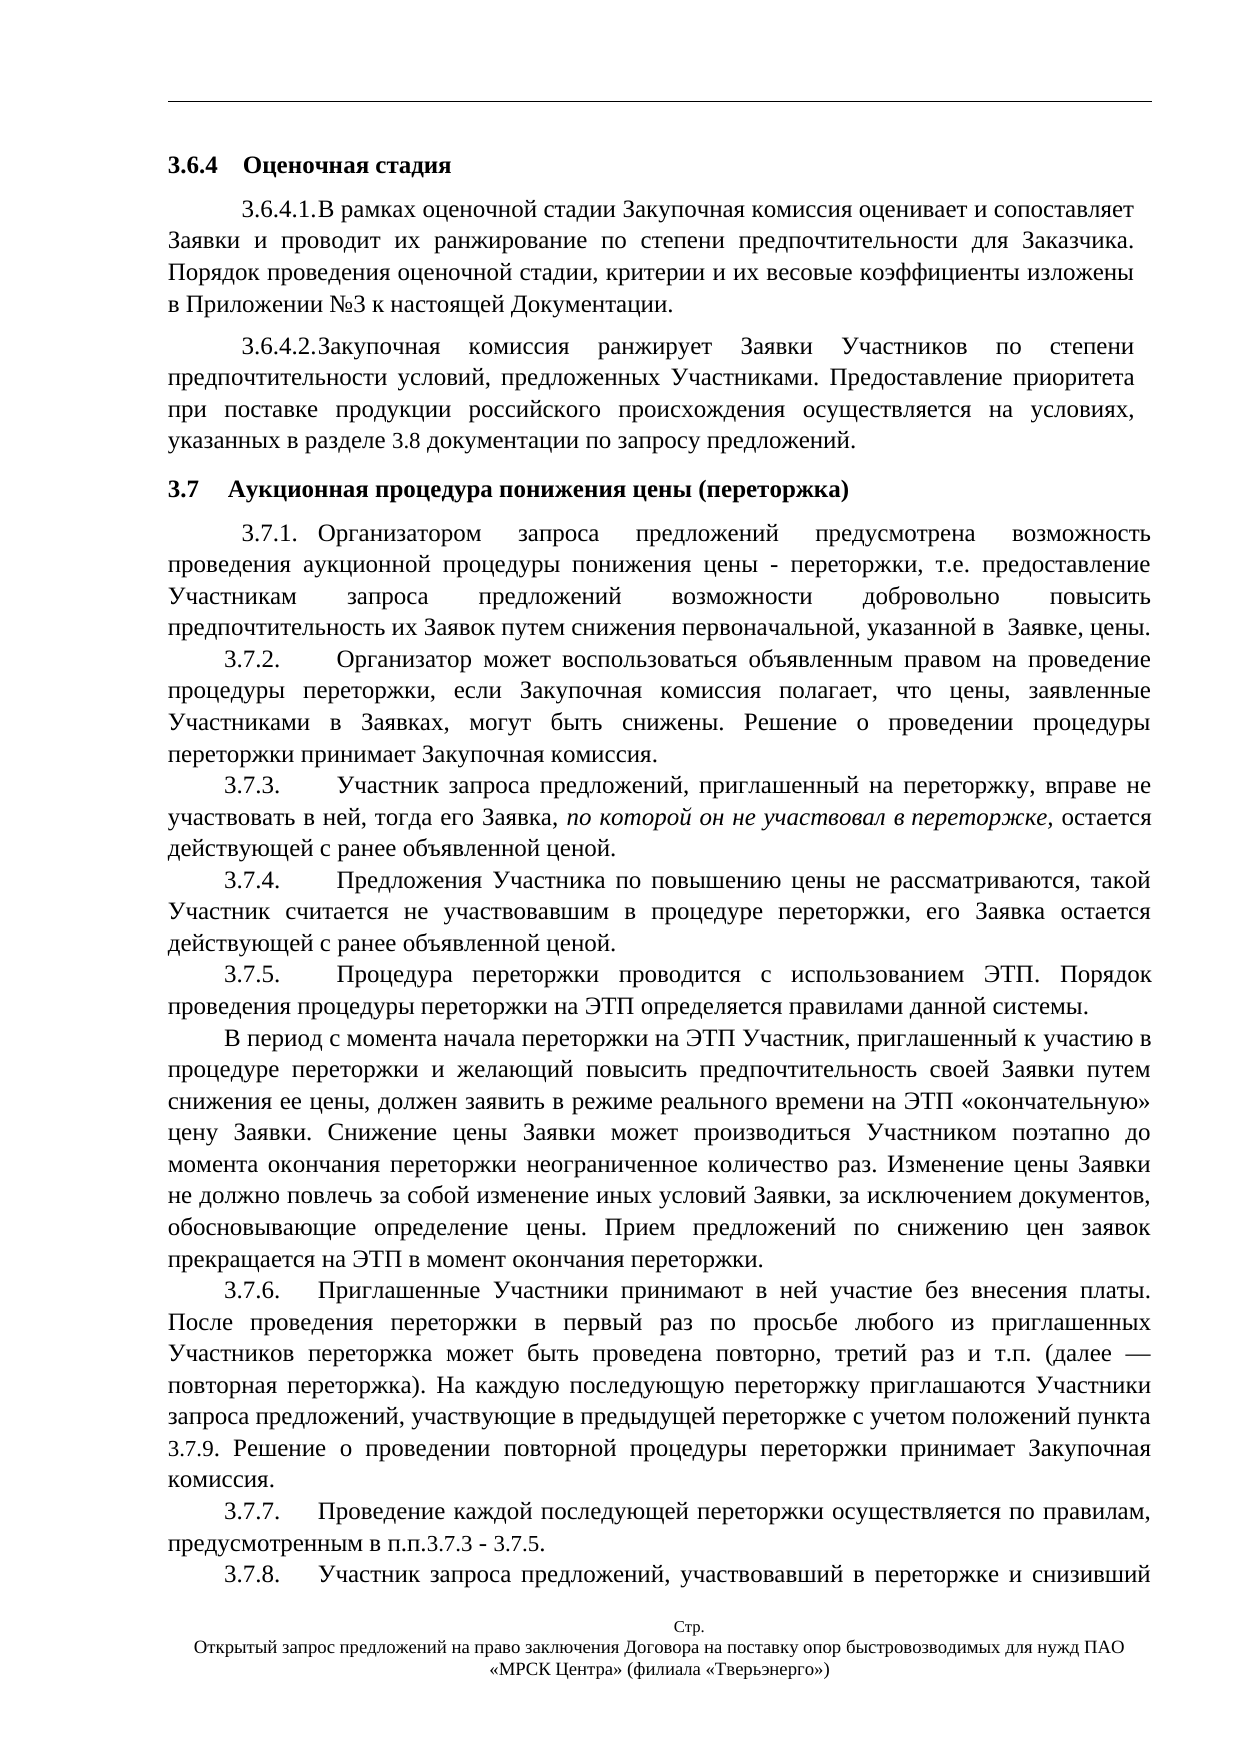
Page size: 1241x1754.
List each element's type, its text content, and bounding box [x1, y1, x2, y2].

list Закупочная комиссия ранжирует Заявки Участников по степени предпочтительности условий, предложенных Участниками. Предоставление приоритета при поставке продукции российского происхождения осуществляется на условиях, указанных в разделе 3.8 документации по запросу предложений. [168, 331, 1135, 454]
list Организатором запроса предложений предусмотрена возможность проведения аукционной процедуры понижения цены - переторжки, т.е. предоставление Участникам запроса предложений возможности добровольно повысить предпочтительность их Заявок путем снижения первоначальной, указанной в Заявке, цены. [168, 518, 1152, 641]
subtitle Аукционная процедура понижения цены (переторжка) [168, 474, 1152, 502]
list В рамках оценочной стадии Закупочная комиссия оценивает и сопоставляет Заявки и проводит их ранжирование по степени предпочтительности для Заказчика. Порядок проведения оценочной стадии, критерии и их весовые коэффициенты изложены в Приложении №3 к настоящей Документации. [168, 194, 1135, 317]
list Приглашенные Участники принимают в ней участие без внесения платы. После проведения переторжки в первый раз по просьбе любого из приглашенных Участников переторжка может быть проведена повторно, третий раз и т.п. (далее — повторная переторжка). На каждую последующую переторжку приглашаются Участники запроса предложений, участвующие в предыдущей переторжке с учетом положений пункта 3.7.9. Решение о проведении повторной процедуры переторжки принимает Закупочная комиссия. [168, 1275, 1152, 1493]
list Процедура переторжки проводится с использованием ЭТП. Порядок проведения процедуры переторжки на ЭТП определяется правилами данной системы. [168, 959, 1152, 1020]
list Проведение каждой последующей переторжки осуществляется по правилам, предусмотренным в п.п.3.7.3 - 3.7.5. [168, 1496, 1152, 1556]
text В период с момента начала переторжки на ЭТП Участник, приглашенный к участию в процедуре переторжки и желающий повысить предпочтительность своей Заявки путем снижения ее цены, должен заявить в режиме реального времени на ЭТП «окончательную» цену Заявки. Снижение цены Заявки может производиться Участником поэтапно до момента окончания переторжки неограниченное количество раз. Изменение цены Заявки не должно повлечь за собой изменение иных условий Заявки, за исключением документов, обосновывающие определение цены. Прием предложений по снижению цен заявок прекращается на ЭТП в момент окончания переторжки. [168, 1023, 1152, 1272]
subtitle Оценочная стадия [168, 150, 1152, 179]
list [168, 1559, 1152, 1588]
list Организатор может воспользоваться объявленным правом на проведение процедуры переторжки, если Закупочная комиссия полагает, что цены, заявленные Участниками в Заявках, могут быть снижены. Решение о проведении процедуры переторжки принимает Закупочная комиссия. [168, 644, 1152, 767]
list Участник запроса предложений, приглашенный на переторжку, вправе не участвовать в ней, тогда его Заявка, по которой он не участвовал в переторжке, остается действующей с ранее объявленной ценой. [168, 770, 1152, 862]
list Предложения Участника по повышению цены не рассматриваются, такой Участник считается не участвовавшим в процедуре переторжки, его Заявка остается действующей с ранее объявленной ценой. [168, 865, 1152, 957]
